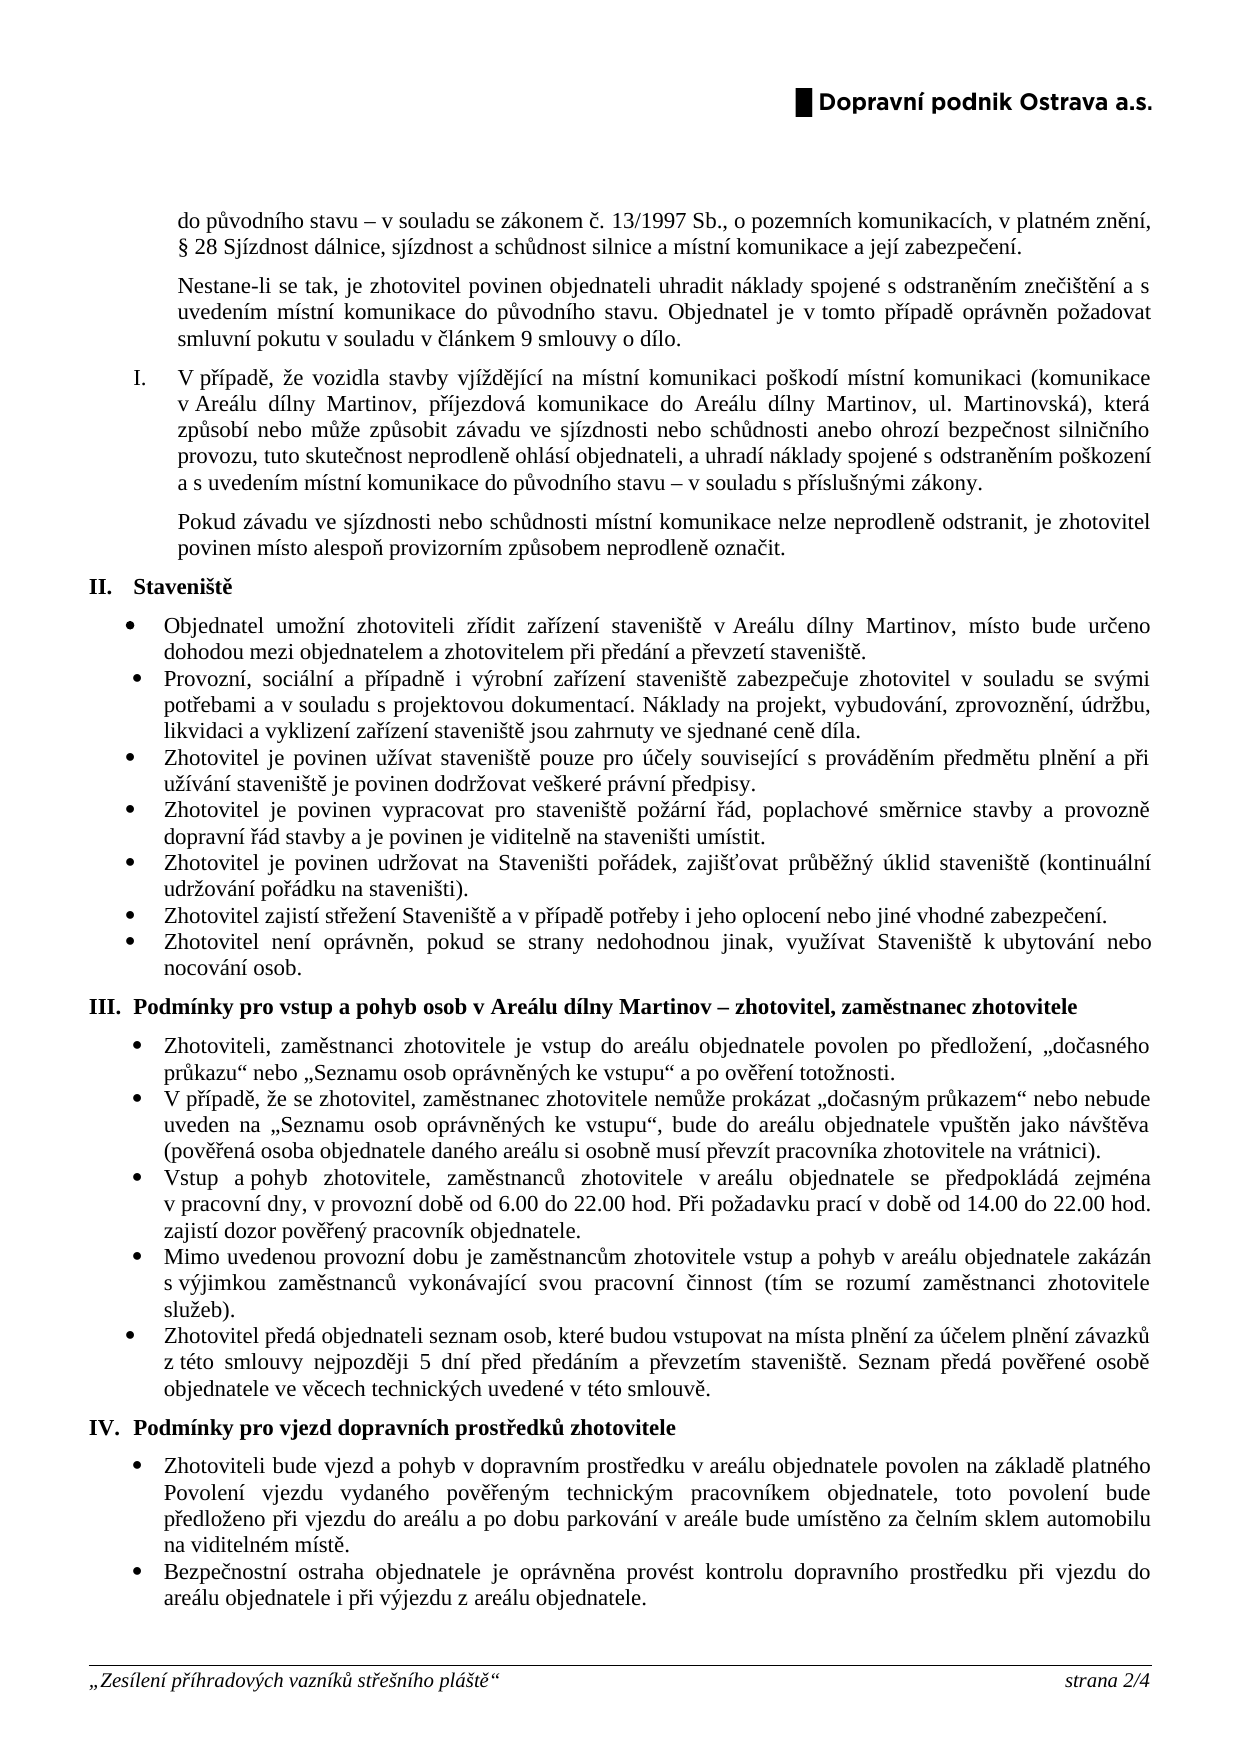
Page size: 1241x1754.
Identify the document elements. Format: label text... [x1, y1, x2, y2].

list Zhotovitel není oprávněn, pokud se strany nedohodnou jinak, využívat Staveniště k ubytování nebo nocování osob. [126, 928, 1152, 981]
list Podmínky pro vstup a pohyb osob v Areálu dílny Martinov – zhotovitel, zaměstnanec zhotovitele [89, 993, 1152, 1020]
list Vstup a pohyb zhotovitele, zaměstnanců zhotovitele v areálu objednatele se předpokládá zejména v pracovní dny, v provozní době od 6.00 do 22.00 hod. Při požadavku prací v době od 14.00 do 22.00 hod. zajistí dozor pověřený pracovník objednatele. [133, 1164, 1152, 1243]
list Mimo uvedenou provozní dobu je zaměstnancům zhotovitele vstup a pohyb v areálu objednatele zakázán s výjimkou zaměstnanců vykonávající svou pracovní činnost (tím se rozumí zaměstnanci zhotovitele služeb). [133, 1243, 1152, 1322]
picture [795, 88, 1152, 117]
list Zhotovitel je povinen udržovat na Staveništi pořádek, zajišťovat průběžný úklid staveniště (kontinuální udržování pořádku na staveništi). [126, 849, 1152, 902]
list Provozní, sociální a případně i výrobní zařízení staveniště zabezpečuje zhotovitel v souladu se svými potřebami a v souladu s projektovou dokumentací. Náklady na projekt, vybudování, zprovoznění, údržbu, likvidaci a vyklizení zařízení staveniště jsou zahrnuty ve sjednané ceně díla. [133, 664, 1152, 744]
list Podmínky pro vjezd dopravních prostředků zhotovitele [89, 1414, 1152, 1440]
text Nestane-li se tak, je zhotovitel povinen objednateli uhradit náklady spojené s odstraněním znečištění a s uvedením místní komunikace do původního stavu. Objednatel je v tomto případě oprávněn požadovat smluvní pokutu v souladu v článkem 9 smlouvy o dílo. [177, 272, 1152, 351]
list Objednatel umožní zhotoviteli zřídit zařízení staveniště v Areálu dílny Martinov, místo bude určeno dohodou mezi objednatelem a zhotovitelem při předání a převzetí staveniště. [126, 612, 1152, 664]
text Pokud závadu ve sjízdnosti nebo schůdnosti místní komunikace nelze neprodleně odstranit, je zhotovitel povinen místo alespoň provizorním způsobem neprodleně označit. [177, 508, 1152, 561]
list Zhotoviteli bude vjezd a pohyb v dopravním prostředku v areálu objednatele povolen na základě platného Povolení vjezdu vydaného pověřeným technickým pracovníkem objednatele, toto povolení bude předloženo při vjezdu do areálu a po dobu parkování v areále bude umístěno za čelním sklem automobilu na viditelném místě. [133, 1452, 1152, 1558]
list Zhotovitel předá objednateli seznam osob, které budou vstupovat na místa plnění za účelem plnění závazků z této smlouvy nejpozději 5 dní před předáním a převzetím staveniště. Seznam předá pověřené osobě objednatele ve věcech technických uvedené v této smlouvě. [126, 1322, 1152, 1401]
list V případě, že vozidla stavby vjíždějící na místní komunikaci poškodí místní komunikaci (komunikace v Areálu dílny Martinov, příjezdová komunikace do Areálu dílny Martinov, ul. Martinovská), která způsobí nebo může způsobit závadu ve sjízdnosti nebo schůdnosti anebo ohrozí bezpečnost silničního provozu, tuto skutečnost neprodleně ohlásí objednateli, a uhradí náklady spojené s odstraněním poškození a s uvedením místní komunikace do původního stavu – v souladu s příslušnými zákony. [133, 363, 1152, 495]
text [177, 207, 1152, 259]
list Bezpečnostní ostraha objednatele je oprávněna provést kontrolu dopravního prostředku při vjezdu do areálu objednatele i při výjezdu z areálu objednatele. [133, 1558, 1152, 1611]
list Zhotovitel je povinen užívat staveniště pouze pro účely související s prováděním předmětu plnění a při užívání staveniště je povinen dodržovat veškeré právní předpisy. [126, 744, 1152, 796]
list Zhotovitel zajistí střežení Staveniště a v případě potřeby i jeho oplocení nebo jiné vhodné zabezpečení. [126, 902, 1152, 928]
list Zhotovitel je povinen vypracovat pro staveniště požární řád, poplachové směrnice stavby a provozně dopravní řád stavby a je povinen je viditelně na staveništi umístit. [126, 796, 1152, 849]
list Zhotoviteli, zaměstnanci zhotovitele je vstup do areálu objednatele povolen po předložení, „dočasného průkazu“ nebo „Seznamu osob oprávněných ke vstupu“ a po ověření totožnosti. [133, 1032, 1152, 1085]
list Staveniště [89, 573, 1152, 599]
list V případě, že se zhotovitel, zaměstnanec zhotovitele nemůže prokázat „dočasným průkazem“ nebo nebude uveden na „Seznamu osob oprávněných ke vstupu“, bude do areálu objednatele vpuštěn jako návštěva (pověřená osoba objednatele daného areálu si osobně musí převzít pracovníka zhotovitele na vrátnici). [133, 1085, 1152, 1164]
